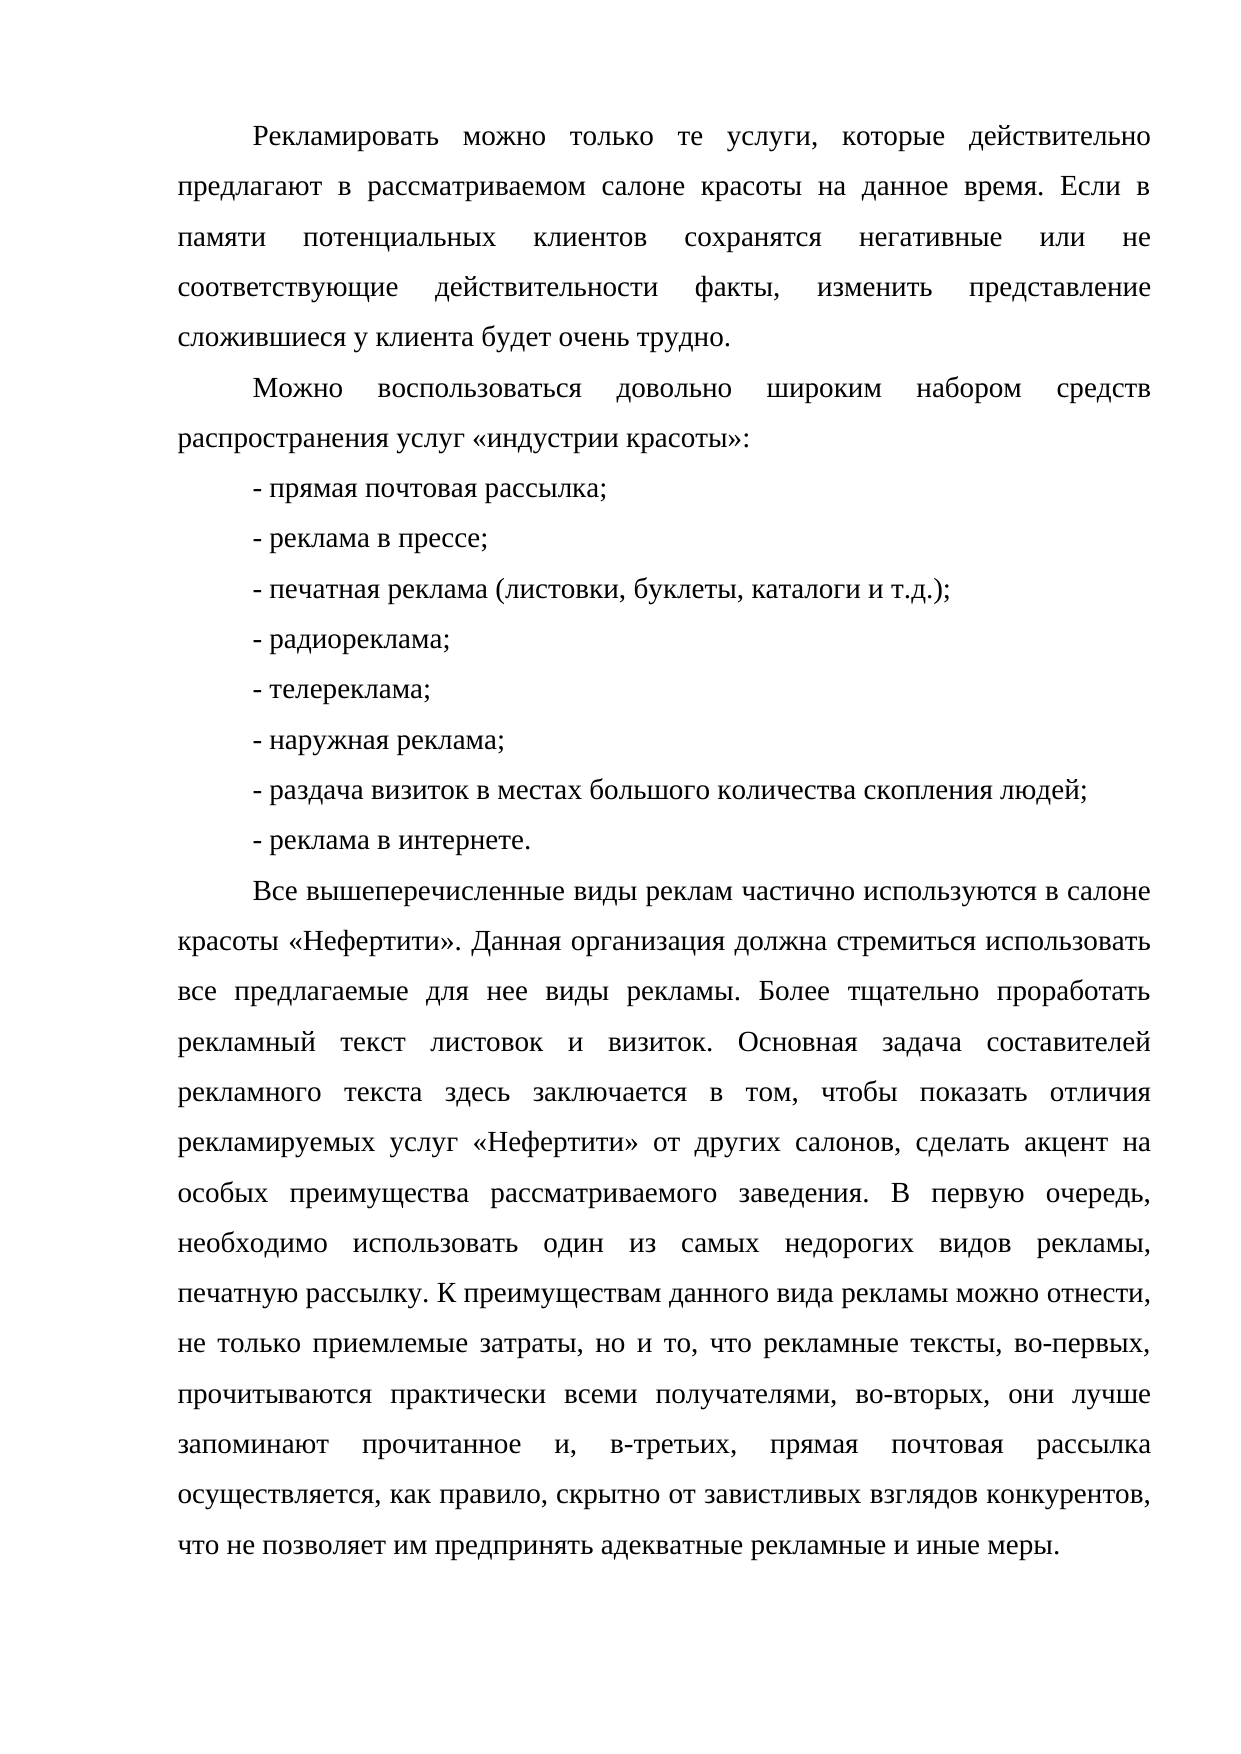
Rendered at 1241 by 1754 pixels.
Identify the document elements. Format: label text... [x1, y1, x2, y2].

text - реклама в интернете. [177, 822, 1152, 856]
text - наружная реклама; [177, 722, 1152, 755]
text - реклама в прессе; [177, 521, 1152, 554]
text Можно воспользоваться довольно широким набором средств распространения услуг «индустрии красоты»: [177, 370, 1152, 453]
text - прямая почтовая рассылка; [177, 470, 1152, 504]
text - раздача визиток в местах большого количества скопления людей; [177, 772, 1152, 806]
text - телереклама; [177, 672, 1152, 705]
text Все вышеперечисленные виды реклам частично используются в салоне красоты «Нефертити». Данная организация должна стремиться использовать все предлагаемые для нее виды рекламы. Более тщательно проработать рекламный текст листовок и визиток. Основная задача составителей рекламного текста здесь заключается в том, чтобы показать отличия рекламируемых услуг «Нефертити» от других салонов, сделать акцент на особых преимущества рассматриваемого заведения. В первую очередь, необходимо использовать один из самых недорогих видов рекламы, печатную рассылку. К преимуществам данного вида рекламы можно отнести, не только приемлемые затраты, но и то, что рекламные тексты, во-первых, прочитываются практически всеми получателями, во-вторых, они лучше запоминают прочитанное и, в-третьих, прямая почтовая рассылка осуществляется, как правило, скрытно от завистливых взглядов конкурентов, что не позволяет им предпринять адекватные рекламные и иные меры. [177, 873, 1152, 1560]
text - печатная реклама (листовки, буклеты, каталоги и т.д.); [177, 571, 1152, 604]
text - радиореклама; [177, 621, 1152, 655]
text Рекламировать можно только те услуги, которые действительно предлагают в рассматриваемом салоне красоты на данное время. Если в памяти потенциальных клиентов сохранятся негативные или не соответствующие действительности факты, изменить представление сложившиеся у клиента будет очень трудно. [177, 118, 1152, 353]
